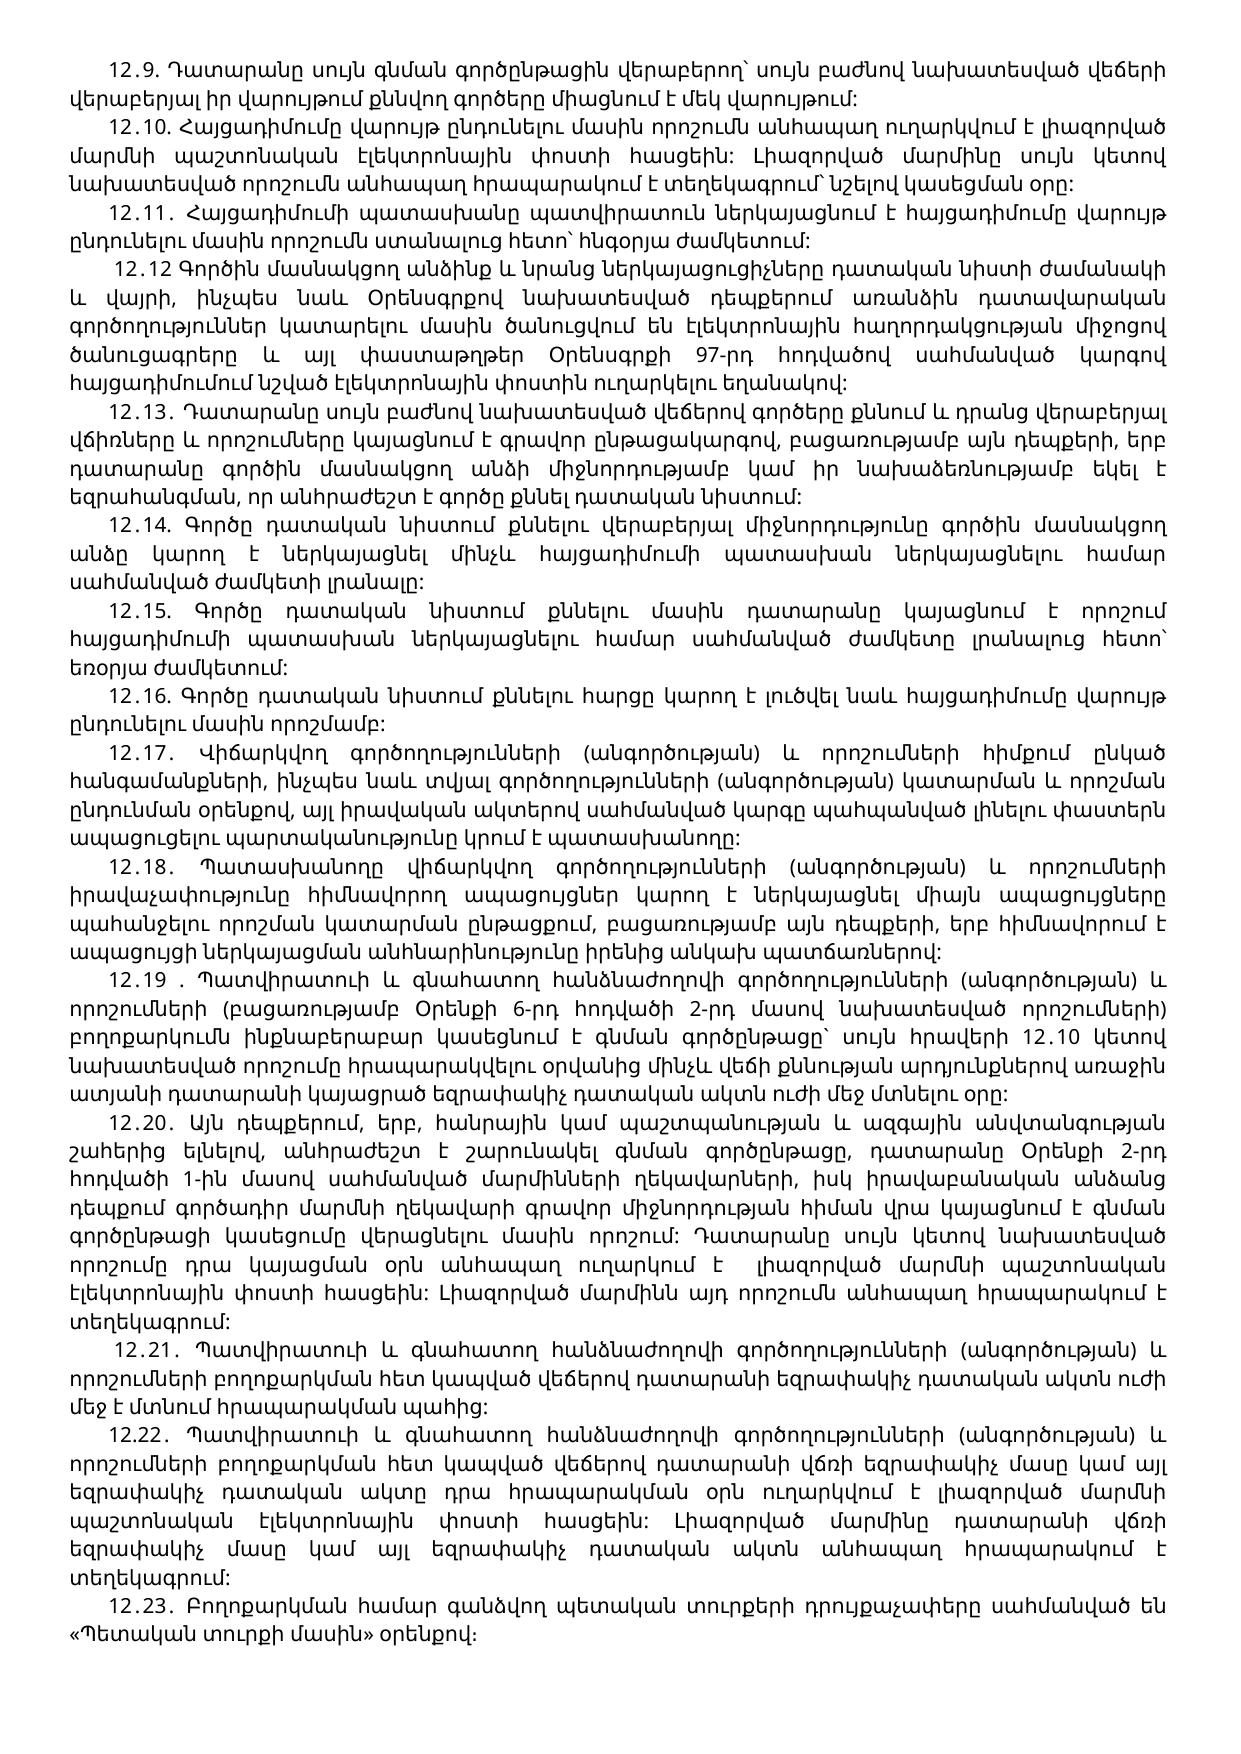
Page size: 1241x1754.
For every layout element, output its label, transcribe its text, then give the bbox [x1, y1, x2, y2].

text 12․18․ Պատասխանողը վիճարկվող գործողությունների (անգործության) և որոշումների իրավաչափությունը հիմնավորող ապացույցներ կարող է ներկայացնել միայն ապացույցները պահանջելու որոշման կատարման ընթացքում, բացառությամբ այն դեպքերի, երբ հիմնավորում է ապացույցի ներկայացման անհնարինությունը իրենից անկախ պատճառներով: [69, 852, 1167, 966]
text 12․16. Գործը դատական նիստում քննելու հարցը կարող է լուծվել նաև հայցադիմումը վարույթ ընդունելու մասին որոշմամբ: [69, 681, 1167, 738]
text 12․12 Գործին մասնակցող անձինք և նրանց ներկայացուցիչները դատական նիստի ժամանակի և վայրի, ինչպես նաև Օրենսգրքով նախատեսված դեպքերում առանձին դատավարական գործողություններ կատարելու մասին ծանուցվում են էլեկտրոնային հաղորդակցության միջոցով ծանուցագրերը և այլ փաստաթղթեր Օրենսգրքի 97-րդ հոդվածով սահմանված կարգով հայցադիմումում նշված էլեկտրոնային փոստին ուղարկելու եղանակով: [69, 254, 1167, 397]
text 12․10. Հայցադիմումը վարույթ ընդունելու մասին որոշումն անհապաղ ուղարկվում է լիազորված մարմնի պաշտոնական էլեկտրոնային փոստի հասցեին: Լիազորված մարմինը սույն կետով նախատեսված որոշումն անհապաղ հրապարակում է տեղեկագրում՝ նշելով կասեցման օրը: [69, 112, 1167, 198]
text 12․15. Գործը դատական նիստում քննելու մասին դատարանը կայացնում է որոշում հայցադիմումի պատասխան ներկայացնելու համար սահմանված ժամկետը լրանալուց հետո՝ եռօրյա ժամկետում: [69, 596, 1167, 681]
text 12.22․ Պատվիրատուի և գնահատող հանձնաժողովի գործողությունների (անգործության) և որոշումների բողոքարկման հետ կապված վեճերով դատարանի վճռի եզրափակիչ մասը կամ այլ եզրափակիչ դատական ակտը դրա հրապարակման օրն ուղարկվում է լիազորված մարմնի պաշտոնական էլեկտրոնային փոստի հասցեին: Լիազորված մարմինը դատարանի վճռի եզրափակիչ մասը կամ այլ եզրափակիչ դատական ակտն անհապաղ հրապարակում է տեղեկագրում: [69, 1421, 1167, 1591]
text 12․14. Գործը դատական նիստում քննելու վերաբերյալ միջնորդությունը գործին մասնակցող անձը կարող է ներկայացնել մինչև հայցադիմումի պատասխան ներկայացնելու համար սահմանված ժամկետի լրանալը: [69, 511, 1167, 596]
text 12․17․ Վիճարկվող գործողությունների (անգործության) և որոշումների հիմքում ընկած հանգամանքների, ինչպես նաև տվյալ գործողությունների (անգործության) կատարման և որոշման ընդունման օրենքով, այլ իրավական ակտերով սահմանված կարգը պահպանված լինելու փաստերն ապացուցելու պարտականությունը կրում է պատասխանողը: [69, 738, 1167, 852]
text 12․13․ Դատարանը սույն բաժնով նախատեսված վեճերով գործերը քննում և դրանց վերաբերյալ վճիռները և որոշումները կայացնում է գրավոր ընթացակարգով, բացառությամբ այն դեպքերի, երբ դատարանը գործին մասնակցող անձի միջնորդությամբ կամ իր նախաձեռնությամբ եկել է եզրահանգման, որ անհրաժեշտ է գործը քննել դատական նիստում: [69, 397, 1167, 511]
text 12․11․ Հայցադիմումի պատասխանը պատվիրատուն ներկայացնում է հայցադիմումը վարույթ ընդունելու մասին որոշումն ստանալուց հետո՝ հնգօրյա ժամկետում: [69, 198, 1167, 254]
text 12․19 . Պատվիրատուի և գնահատող հանձնաժողովի գործողությունների (անգործության) և որոշումների (բացառությամբ Օրենքի 6-րդ հոդվածի 2-րդ մասով նախատեսված որոշումների) բողոքարկումն ինքնաբերաբար կասեցնում է գնման գործընթացը` սույն հրավերի 12․10 կետով նախատեսված որոշումը հրապարակվելու օրվանից մինչև վեճի քննության արդյունքներով առաջին ատյանի դատարանի կայացրած եզրափակիչ դատական ակտն ուժի մեջ մտնելու օրը: [69, 966, 1167, 1108]
text 12․21․ Պատվիրատուի և գնահատող հանձնաժողովի գործողությունների (անգործության) և որոշումների բողոքարկման հետ կապված վեճերով դատարանի եզրափակիչ դատական ակտն ուժի մեջ է մտնում հրապարակման պահից: [69, 1335, 1167, 1421]
text 12․20․ Այն դեպքերում, երբ, հանրային կամ պաշտպանության և ազգային անվտանգության շահերից ելնելով, անհրաժեշտ է շարունակել գնման գործընթացը, դատարանը Օրենքի 2-րդ հոդվածի 1-ին մասով սահմանված մարմինների ղեկավարների, իսկ իրավաբանական անձանց դեպքում գործադիր մարմնի ղեկավարի գրավոր միջնորդության հիման վրա կայացնում է գնման գործընթացի կասեցումը վերացնելու մասին որոշում: Դատարանը սույն կետով նախատեսված որոշումը դրա կայացման օրն անհապաղ ուղարկում է լիազորված մարմնի պաշտոնական էլեկտրոնային փոստի հասցեին: Լիազորված մարմինն այդ որոշումն անհապաղ հրապարակում է տեղեկագրում: [69, 1108, 1167, 1335]
text 12․9. Դատարանը սույն գնման գործընթացին վերաբերող՝ սույն բաժնով նախատեսված վեճերի վերաբերյալ իր վարույթում քննվող գործերը միացնում է մեկ վարույթում: [69, 56, 1167, 112]
text 12․23․ Բողոքարկման համար գանձվող պետական տուրքերի դրույքաչափերը սահմանված են «Պետական տուրքի մասին» օրենքով։ [69, 1591, 1167, 1648]
